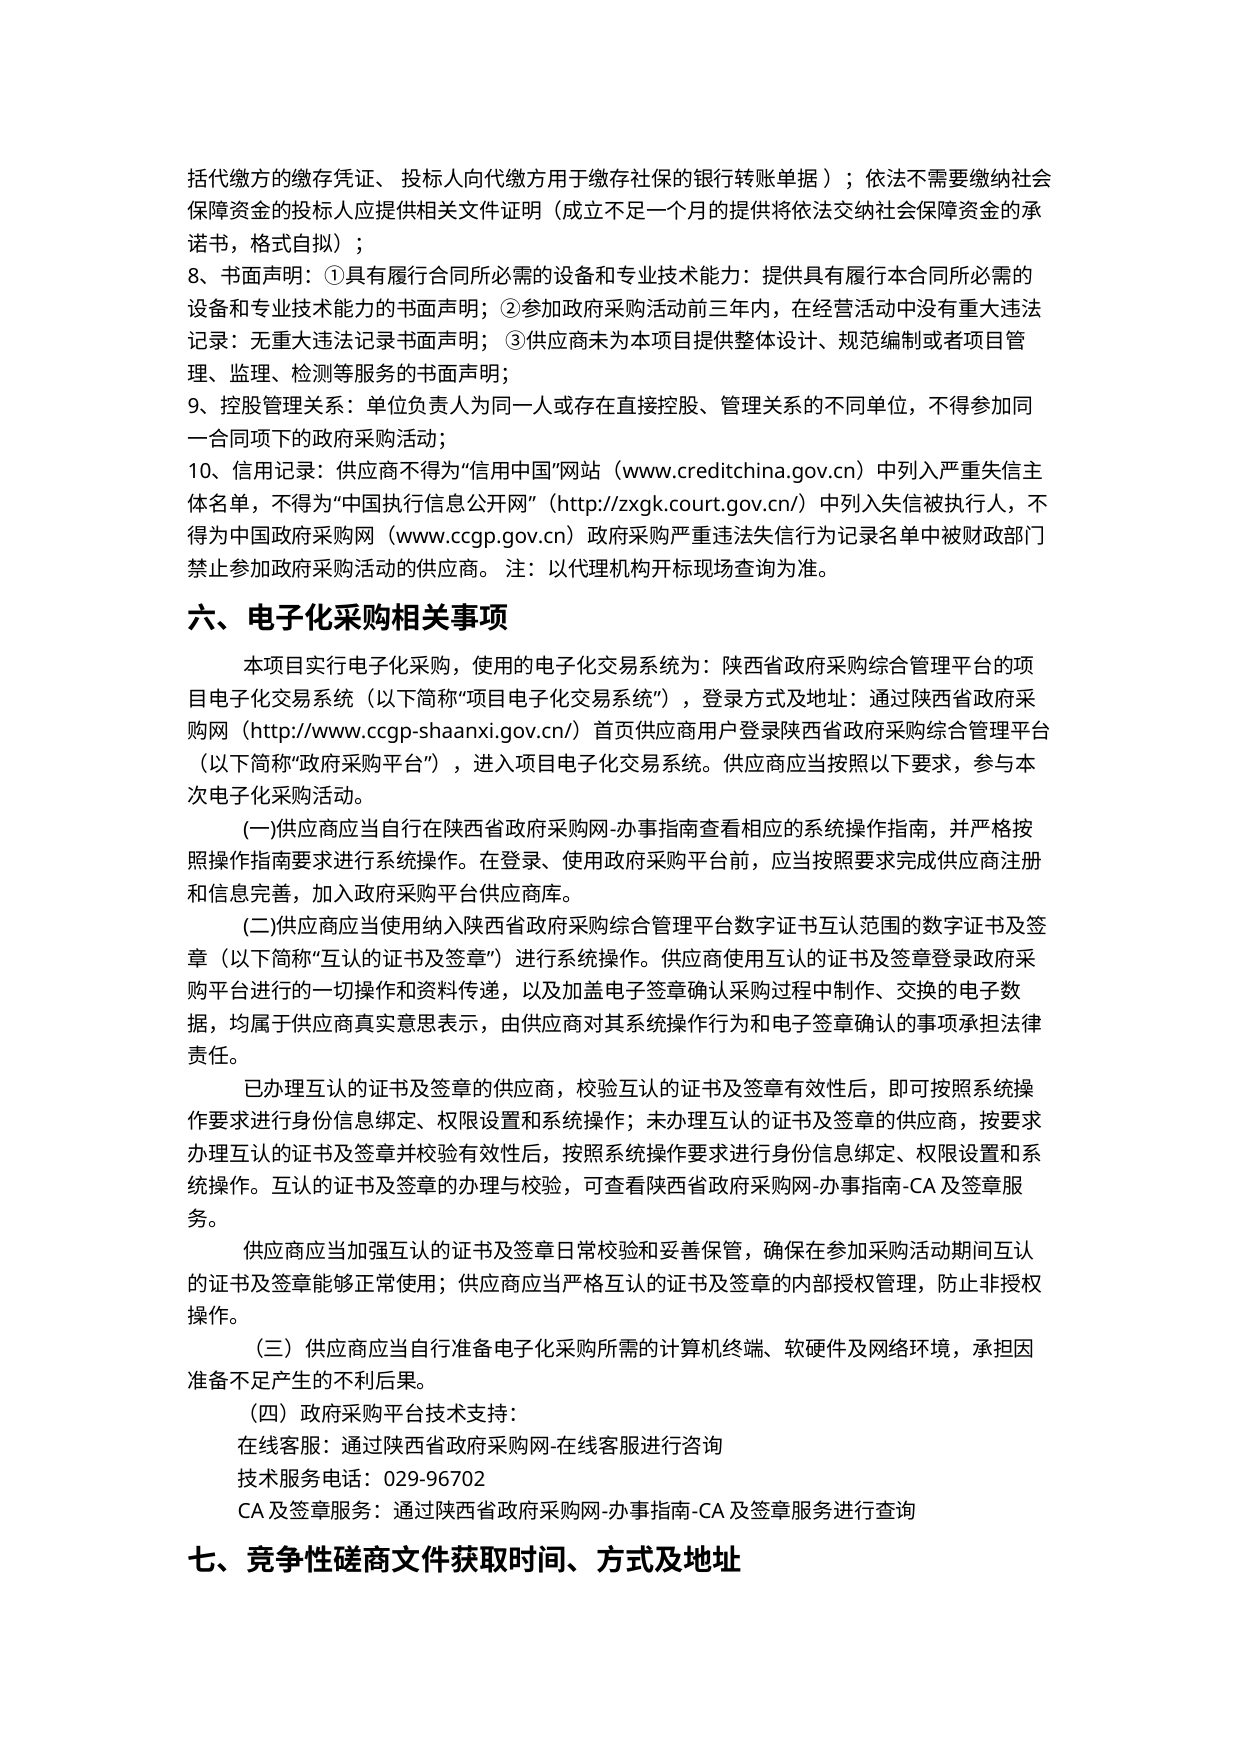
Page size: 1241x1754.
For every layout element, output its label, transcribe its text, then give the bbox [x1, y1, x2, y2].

text （四）政府采购平台技术支持： [187, 1397, 1053, 1429]
text (一)供应商应当自行在陕西省政府采购网-办事指南查看相应的系统操作指南，并严格按照操作指南要求进行系统操作。在登录、使用政府采购平台前，应当按照要求完成供应商注册和信息完善，加入政府采购平台供应商库。 [187, 812, 1053, 909]
text 9、控股管理关系：单位负责人为同一人或存在直接控股、管理关系的不同单位，不得参加同一合同项下的政府采购活动； [187, 389, 1053, 454]
text （三）供应商应当自行准备电子化采购所需的计算机终端、软硬件及网络环境，承担因准备不足产生的不利后果。 [187, 1332, 1053, 1397]
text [187, 162, 1053, 259]
text 已办理互认的证书及签章的供应商，校验互认的证书及签章有效性后，即可按照系统操作要求进行身份信息绑定、权限设置和系统操作；未办理互认的证书及签章的供应商，按要求办理互认的证书及签章并校验有效性后，按照系统操作要求进行身份信息绑定、权限设置和系统操作。互认的证书及签章的办理与校验，可查看陕西省政府采购网-办事指南-CA及签章服务。 [187, 1072, 1053, 1234]
text 技术服务电话：029-96702 [187, 1462, 1053, 1494]
text 六、电子化采购相关事项 [187, 584, 1053, 649]
text 本项目实行电子化采购，使用的电子化交易系统为：陕西省政府采购综合管理平台的项目电子化交易系统（以下简称“项目电子化交易系统”），登录方式及地址：通过陕西省政府采购网（http://www.ccgp-shaanxi.gov.cn/）首页供应商用户登录陕西省政府采购综合管理平台（以下简称“政府采购平台”），进入项目电子化交易系统。供应商应当按照以下要求，参与本次电子化采购活动。 [187, 649, 1053, 812]
text 在线客服：通过陕西省政府采购网-在线客服进行咨询 [187, 1429, 1053, 1462]
text 10、信用记录：供应商不得为“信用中国”网站（www.creditchina.gov.cn）中列入严重失信主体名单，不得为“中国执行信息公开网”（http://zxgk.court.gov.cn/）中列入失信被执行人，不得为中国政府采购网（www.ccgp.gov.cn）政府采购严重违法失信行为记录名单中被财政部门禁止参加政府采购活动的供应商。 注：以代理机构开标现场查询为准。 [187, 454, 1053, 584]
text 8、书面声明：①具有履行合同所必需的设备和专业技术能力：提供具有履行本合同所必需的设备和专业技术能力的书面声明；②参加政府采购活动前三年内，在经营活动中没有重大违法记录：无重大违法记录书面声明； ③供应商未为本项目提供整体设计、规范编制或者项目管理、监理、检测等服务的书面声明； [187, 259, 1053, 389]
text CA及签章服务：通过陕西省政府采购网-办事指南-CA及签章服务进行查询 [187, 1494, 1053, 1527]
text 七、竞争性磋商文件获取时间、方式及地址 [187, 1527, 1053, 1592]
text (二)供应商应当使用纳入陕西省政府采购综合管理平台数字证书互认范围的数字证书及签章（以下简称“互认的证书及签章”）进行系统操作。供应商使用互认的证书及签章登录政府采购平台进行的一切操作和资料传递，以及加盖电子签章确认采购过程中制作、交换的电子数据，均属于供应商真实意思表示，由供应商对其系统操作行为和电子签章确认的事项承担法律责任。 [187, 909, 1053, 1072]
text 供应商应当加强互认的证书及签章日常校验和妥善保管，确保在参加采购活动期间互认的证书及签章能够正常使用；供应商应当严格互认的证书及签章的内部授权管理，防止非授权操作。 [187, 1234, 1053, 1332]
